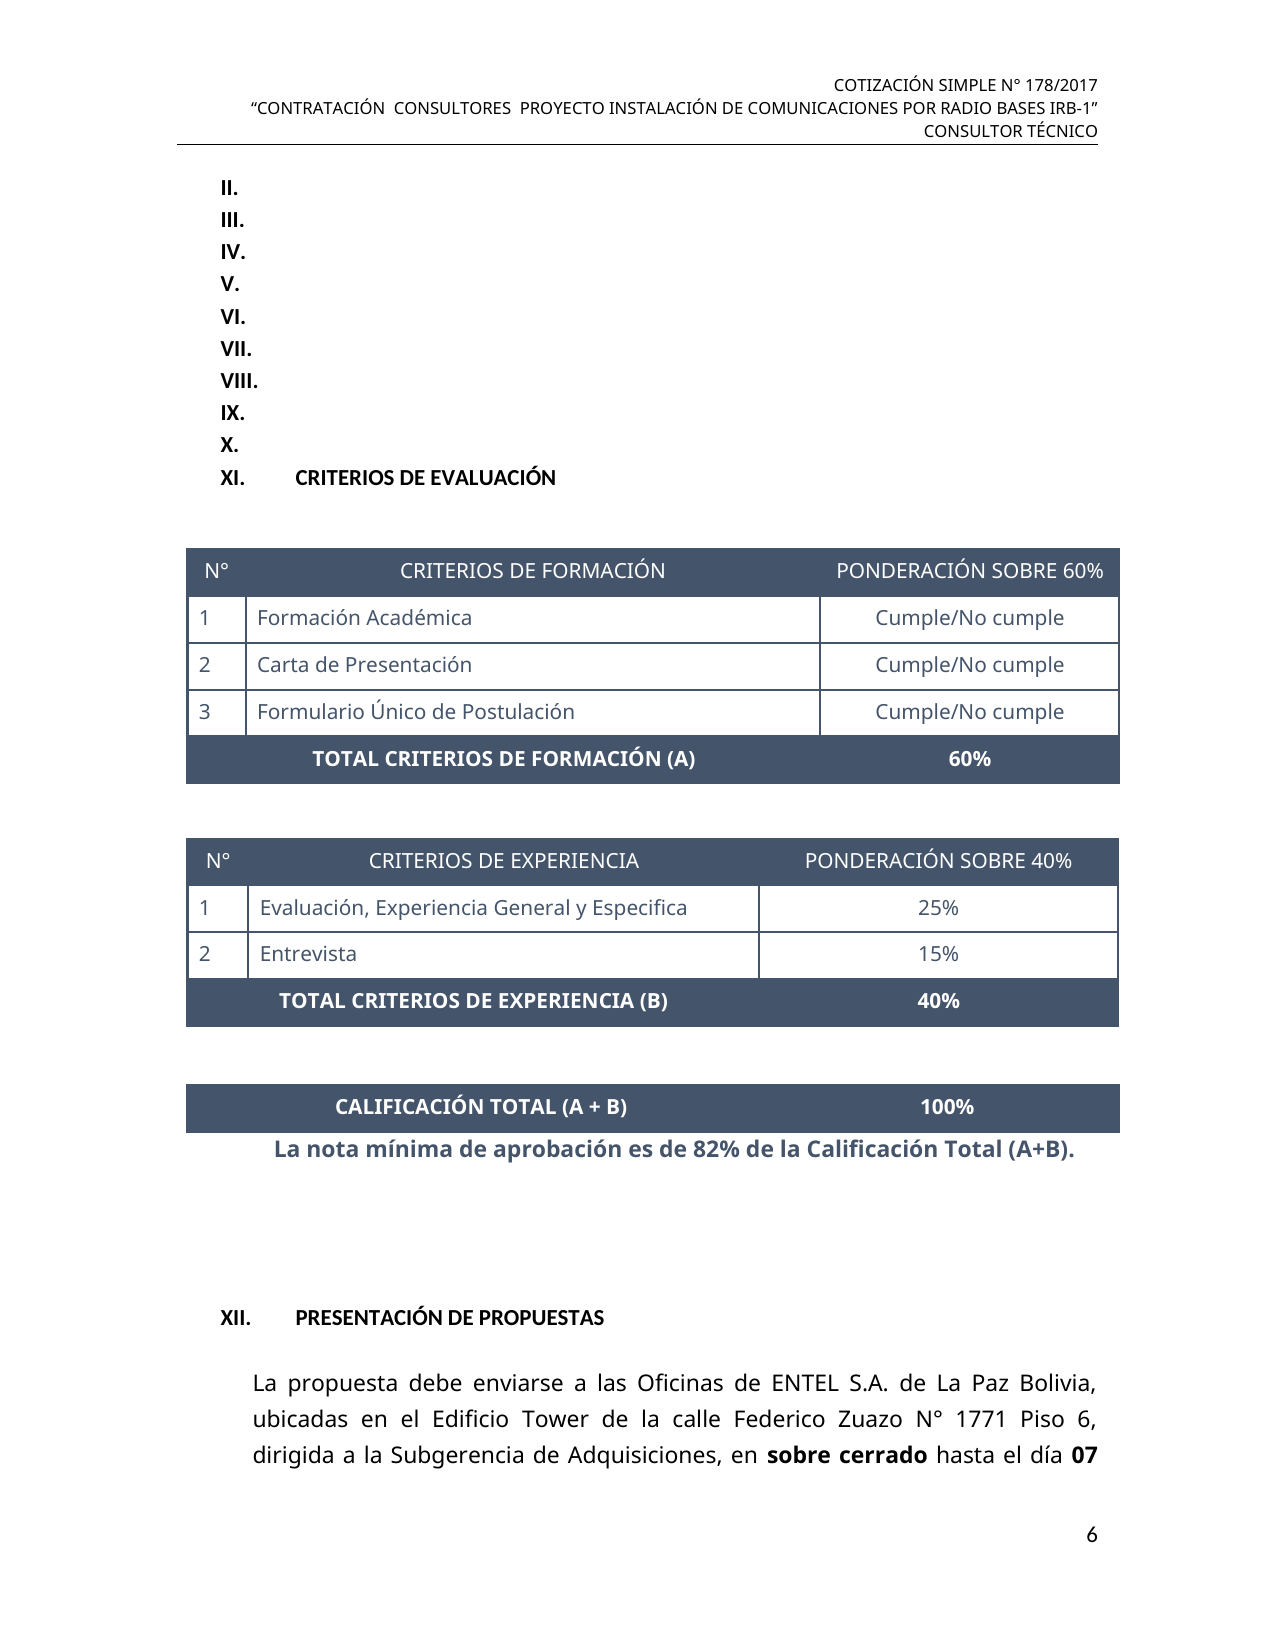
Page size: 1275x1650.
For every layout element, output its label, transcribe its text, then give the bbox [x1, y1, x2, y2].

table_cell 2 [189, 644, 245, 688]
table_header PONDERACIÓN SOBRE 60% [821, 550, 1118, 595]
table_header CRITERIOS DE FORMACIÓN [247, 550, 819, 595]
list PRESENTACIÓN DE PROPUESTAS [220, 1303, 1098, 1331]
list CRITERIOS DE EVALUACIÓN [220, 463, 1098, 491]
table_cell Formación Académica [247, 597, 819, 642]
table_header N° [189, 550, 245, 595]
table_header CALIFICACIÓN TOTAL (A + B) [189, 1086, 774, 1131]
table_cell Cumple/No cumple [821, 691, 1118, 735]
table_cell Carta de Presentación [247, 644, 819, 688]
table_cell 2 [189, 933, 247, 978]
table_cell 15% [760, 933, 1117, 978]
table_cell 25% [760, 886, 1117, 931]
table_header N° [189, 840, 247, 884]
table_cell TOTAL CRITERIOS DE FORMACIÓN (A) [189, 738, 819, 782]
table_cell 1 [189, 597, 245, 642]
table_cell 3 [189, 691, 245, 735]
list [252, 1367, 1098, 1471]
text La nota mínima de aprobación es de 82% de la Calificación Total (A+B). [177, 1133, 1098, 1164]
table_cell TOTAL CRITERIOS DE EXPERIENCIA (B) [189, 980, 758, 1025]
table_header PONDERACIÓN SOBRE 40% [760, 840, 1117, 884]
table_cell 1 [189, 886, 247, 931]
table_cell Entrevista [249, 933, 758, 978]
table_cell 60% [821, 738, 1118, 782]
table_cell 40% [760, 980, 1117, 1025]
table_header 100% [776, 1086, 1118, 1131]
table_cell Formulario Único de Postulación [247, 691, 819, 735]
table_cell Cumple/No cumple [821, 644, 1118, 688]
table_cell Evaluación, Experiencia General y Especifica [249, 886, 758, 931]
table_cell Cumple/No cumple [821, 597, 1118, 642]
table_header CRITERIOS DE EXPERIENCIA [249, 840, 758, 884]
